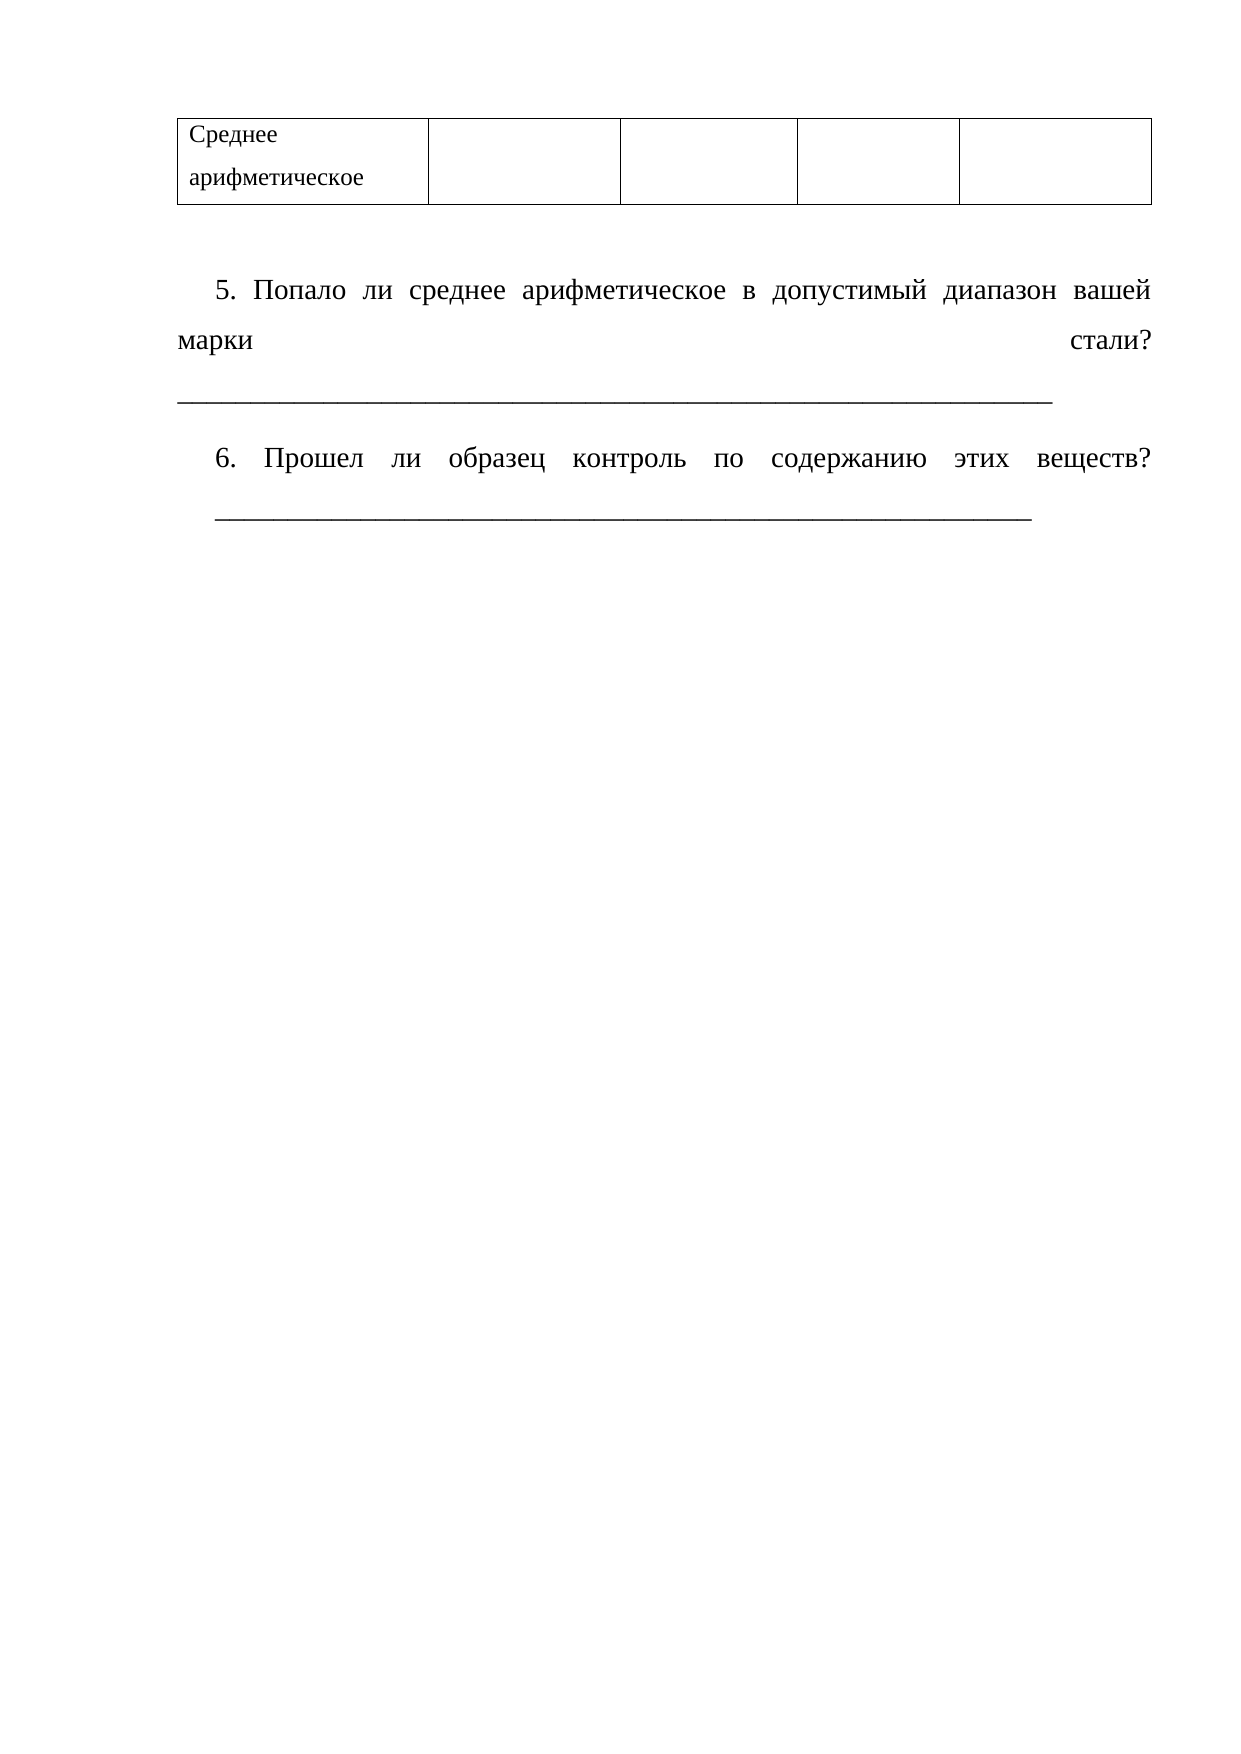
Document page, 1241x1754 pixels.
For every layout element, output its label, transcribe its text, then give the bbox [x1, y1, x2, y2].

table_cell [798, 119, 959, 204]
table_cell [429, 119, 620, 204]
table_cell [621, 119, 797, 204]
text 5. Попало ли среднее арифметическое в допустимый диапазон вашей марки стали? ____________________________________________________________ [177, 272, 1152, 406]
table_cell [960, 119, 1151, 204]
text 6. Прошел ли образец контроль по содержанию этих веществ?________________________________________________________ [215, 440, 1152, 524]
table_cell Среднее арифметическое [178, 119, 428, 204]
